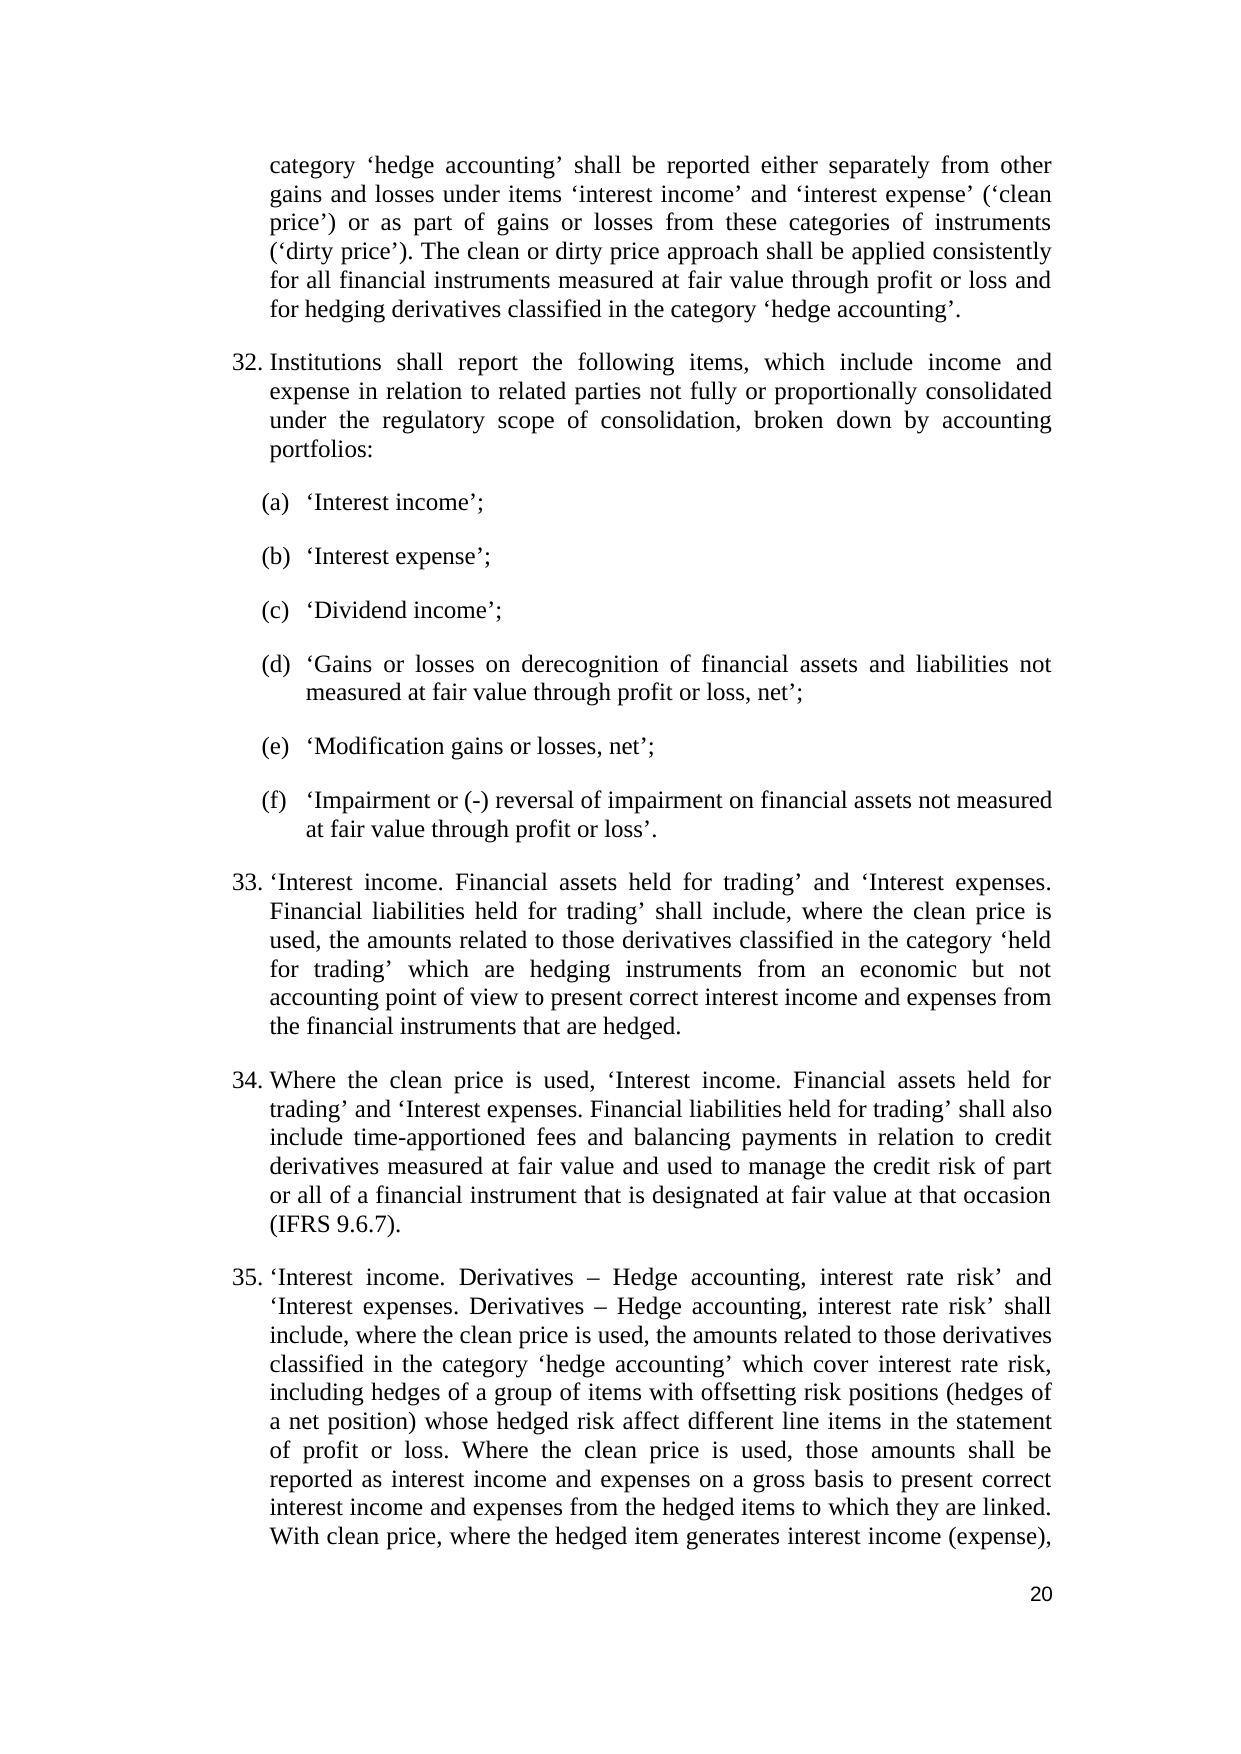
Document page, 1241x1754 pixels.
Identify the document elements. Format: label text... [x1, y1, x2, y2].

text Institutions shall report the following items, which include income and expense in relation to related parties not fully or proportionally consolidated under the regulatory scope of consolidation, broken down by accounting portfolios: [232, 347, 1053, 462]
list ‘Gains or losses on derecognition of financial assets and liabilities not measured at fair value through profit or loss, net’; [261, 649, 1053, 706]
list ‘Interest expense’; [261, 541, 1053, 570]
list ‘Dividend income’; [261, 595, 1053, 624]
list ‘Interest income’; [261, 487, 1053, 516]
text Where the clean price is used, ‘Interest income. Financial assets held for trading’ and ‘Interest expenses. Financial liabilities held for trading’ shall also include time-apportioned fees and balancing payments in relation to credit derivatives measured at fair value and used to manage the credit risk of part or all of a financial instrument that is designated at fair value at that occasion (IFRS 9.6.7). [232, 1065, 1053, 1237]
text ‘Interest income. Financial assets held for trading’ and ‘Interest expenses. Financial liabilities held for trading’ shall include, where the clean price is used, the amounts related to those derivatives classified in the category ‘held for trading’ which are hedging instruments from an economic but not accounting point of view to present correct interest income and expenses from the financial instruments that are hedged. [232, 867, 1053, 1040]
list ‘Impairment or (-) reversal of impairment on financial assets not measured at fair value through profit or loss’. [261, 785, 1053, 842]
list ‘Modification gains or losses, net’; [261, 731, 1053, 760]
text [232, 150, 1053, 322]
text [232, 1262, 1053, 1550]
